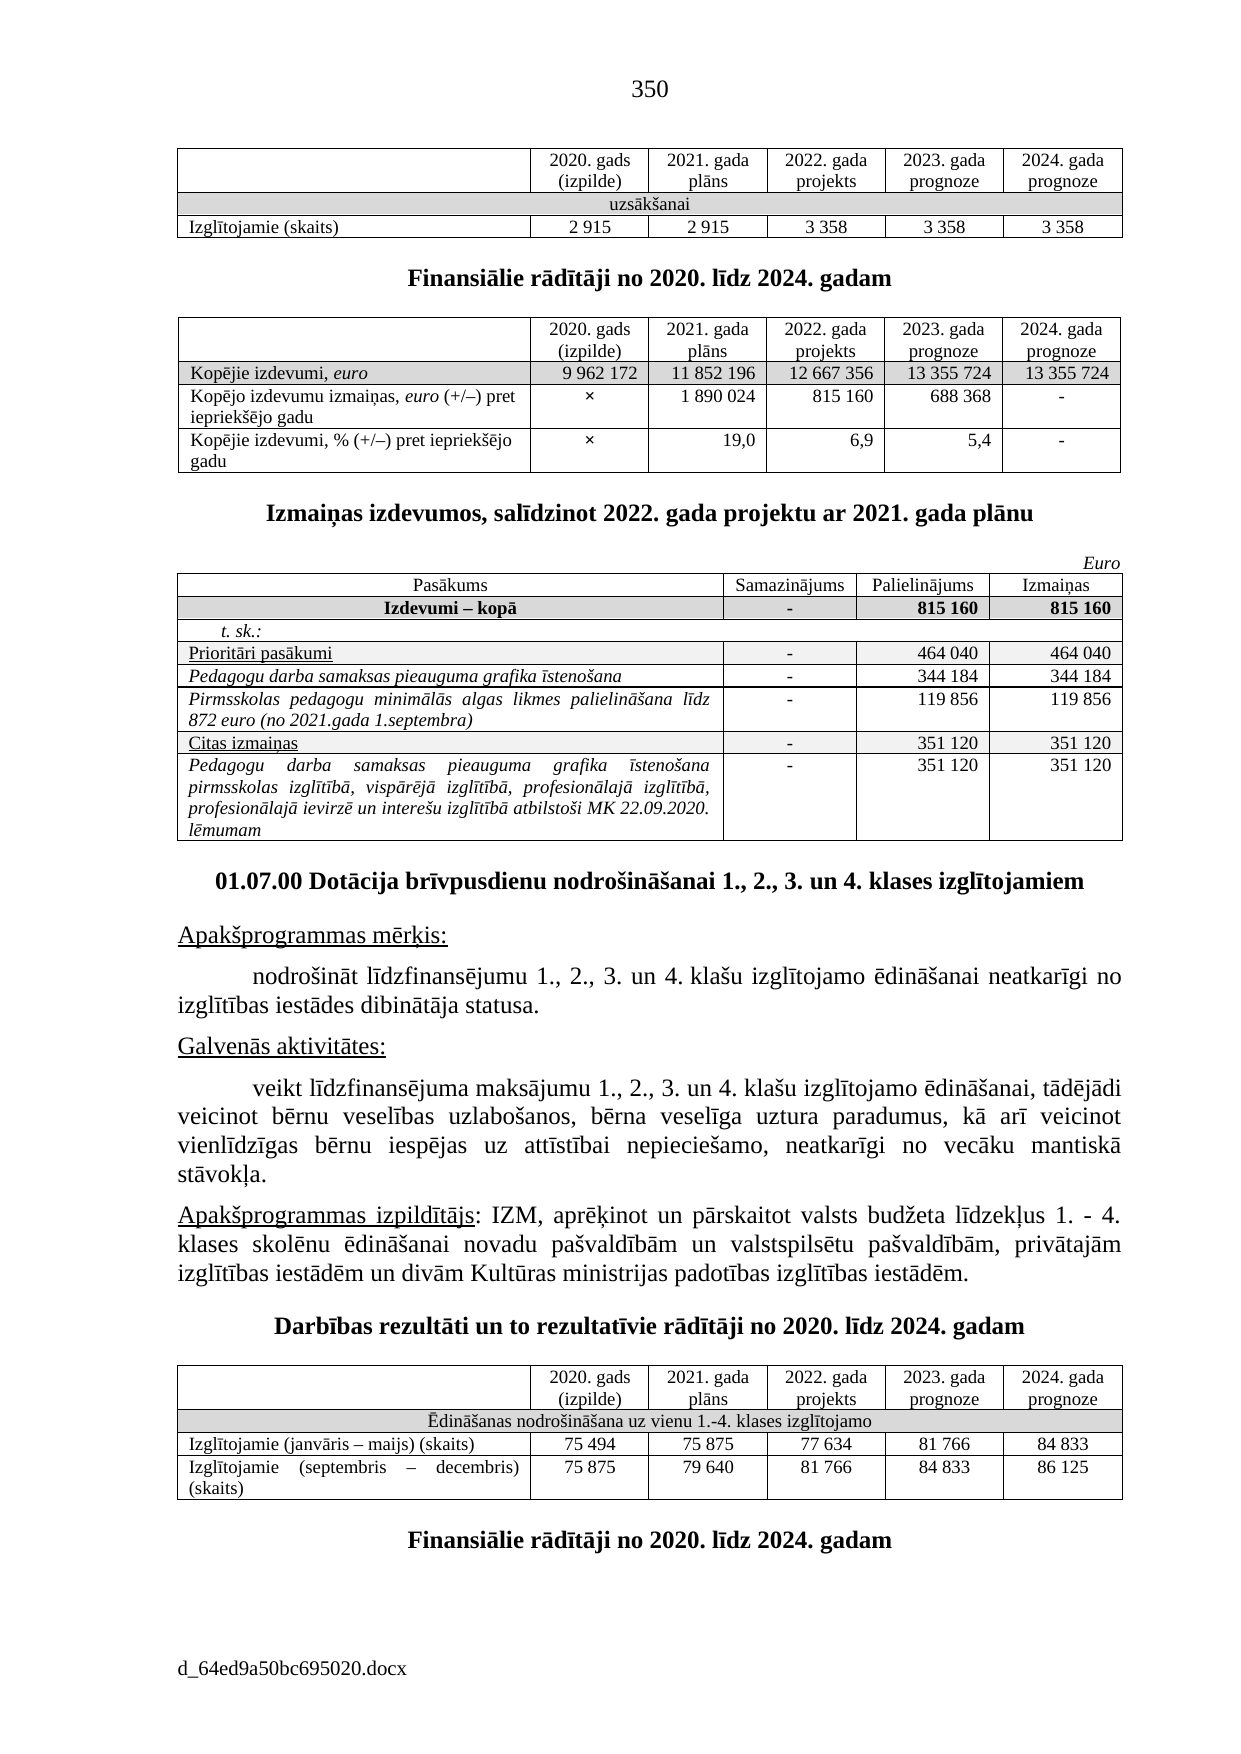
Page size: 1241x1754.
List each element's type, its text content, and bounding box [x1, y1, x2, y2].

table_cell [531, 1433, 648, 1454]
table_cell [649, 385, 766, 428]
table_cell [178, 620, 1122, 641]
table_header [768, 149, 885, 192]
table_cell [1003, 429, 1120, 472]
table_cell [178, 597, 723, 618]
text Izmaiņas izdevumos, salīdzinot 2022. gada projektu ar 2021. gada plānu [177, 498, 1122, 527]
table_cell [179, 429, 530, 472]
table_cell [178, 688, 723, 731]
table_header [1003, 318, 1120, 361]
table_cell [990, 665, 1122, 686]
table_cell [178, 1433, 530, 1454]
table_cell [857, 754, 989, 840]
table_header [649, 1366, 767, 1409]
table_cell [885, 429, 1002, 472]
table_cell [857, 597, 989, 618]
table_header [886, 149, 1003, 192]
text Finansiālie rādītāji no 2020. līdz 2024. gadam [177, 1525, 1122, 1553]
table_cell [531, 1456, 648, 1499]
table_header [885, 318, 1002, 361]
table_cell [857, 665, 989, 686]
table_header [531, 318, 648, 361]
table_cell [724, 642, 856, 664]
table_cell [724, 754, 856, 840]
text Finansiālie rādītāji no 2020. līdz 2024. gadam [177, 263, 1122, 292]
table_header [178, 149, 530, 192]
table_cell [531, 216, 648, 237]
text Galvenās aktivitātes: [177, 1031, 1122, 1060]
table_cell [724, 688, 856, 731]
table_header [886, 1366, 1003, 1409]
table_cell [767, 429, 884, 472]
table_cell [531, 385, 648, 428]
text 01.07.00 Dotācija brīvpusdienu nodrošināšanai 1., 2., 3. un 4. klases izglītojamiem [177, 866, 1122, 895]
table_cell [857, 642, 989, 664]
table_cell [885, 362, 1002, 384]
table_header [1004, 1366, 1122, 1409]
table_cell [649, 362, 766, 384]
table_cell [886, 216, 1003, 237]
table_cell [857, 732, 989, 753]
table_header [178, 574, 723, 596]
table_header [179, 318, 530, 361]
text nodrošināt līdzfinansējumu 1., 2., 3. un 4. klašu izglītojamo ēdināšanai neatkarīgi no izglītības iestādes dibinātāja statusa. [177, 961, 1122, 1019]
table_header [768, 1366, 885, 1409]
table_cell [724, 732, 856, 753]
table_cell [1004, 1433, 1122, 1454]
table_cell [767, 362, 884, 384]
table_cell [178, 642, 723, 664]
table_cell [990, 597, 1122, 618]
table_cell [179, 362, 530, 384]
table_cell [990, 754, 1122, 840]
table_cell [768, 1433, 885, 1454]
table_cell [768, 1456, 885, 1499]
text Apakšprogrammas mērķis: [177, 920, 1122, 949]
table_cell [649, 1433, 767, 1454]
text Apakšprogrammas izpildītājs: IZM, aprēķinot un pārskaitot valsts budžeta līdzekļus 1. - 4. klases skolēnu ēdināšanai novadu pašvaldībām un valstspilsētu pašvaldībām, privātajām izglītības iestādēm un divām Kultūras ministrijas padotības izglītības iestādēm. [177, 1200, 1122, 1286]
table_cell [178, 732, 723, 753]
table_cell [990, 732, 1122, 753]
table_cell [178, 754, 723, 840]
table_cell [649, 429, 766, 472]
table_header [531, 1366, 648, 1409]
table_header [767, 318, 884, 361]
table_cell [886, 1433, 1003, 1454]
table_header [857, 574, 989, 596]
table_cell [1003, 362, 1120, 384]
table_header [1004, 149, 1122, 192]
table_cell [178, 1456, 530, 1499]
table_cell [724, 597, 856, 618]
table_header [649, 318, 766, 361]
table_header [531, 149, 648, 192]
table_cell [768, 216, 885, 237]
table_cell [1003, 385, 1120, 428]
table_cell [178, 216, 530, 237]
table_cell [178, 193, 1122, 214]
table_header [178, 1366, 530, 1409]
text veikt līdzfinansējuma maksājumu 1., 2., 3. un 4. klašu izglītojamo ēdināšanai, tādējādi veicinot bērnu veselības uzlabošanos, bērna veselīga uztura paradumus, kā arī veicinot vienlīdzīgas bērnu iespējas uz attīstībai nepieciešamo, neatkarīgi no vecāku mantiskā stāvokļa. [177, 1073, 1122, 1188]
text Euro [1002, 552, 1122, 573]
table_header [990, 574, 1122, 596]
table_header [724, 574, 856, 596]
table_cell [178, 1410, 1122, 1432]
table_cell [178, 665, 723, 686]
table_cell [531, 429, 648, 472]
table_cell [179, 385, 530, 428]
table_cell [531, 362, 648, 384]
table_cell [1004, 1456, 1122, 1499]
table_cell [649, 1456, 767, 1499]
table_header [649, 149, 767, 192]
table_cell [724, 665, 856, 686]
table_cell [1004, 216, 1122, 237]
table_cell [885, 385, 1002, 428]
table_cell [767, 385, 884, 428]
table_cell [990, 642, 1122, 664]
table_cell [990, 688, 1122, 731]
text Darbības rezultāti un to rezultatīvie rādītāji no 2020. līdz 2024. gadam [177, 1311, 1122, 1340]
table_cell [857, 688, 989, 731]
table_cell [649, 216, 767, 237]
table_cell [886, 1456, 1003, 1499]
